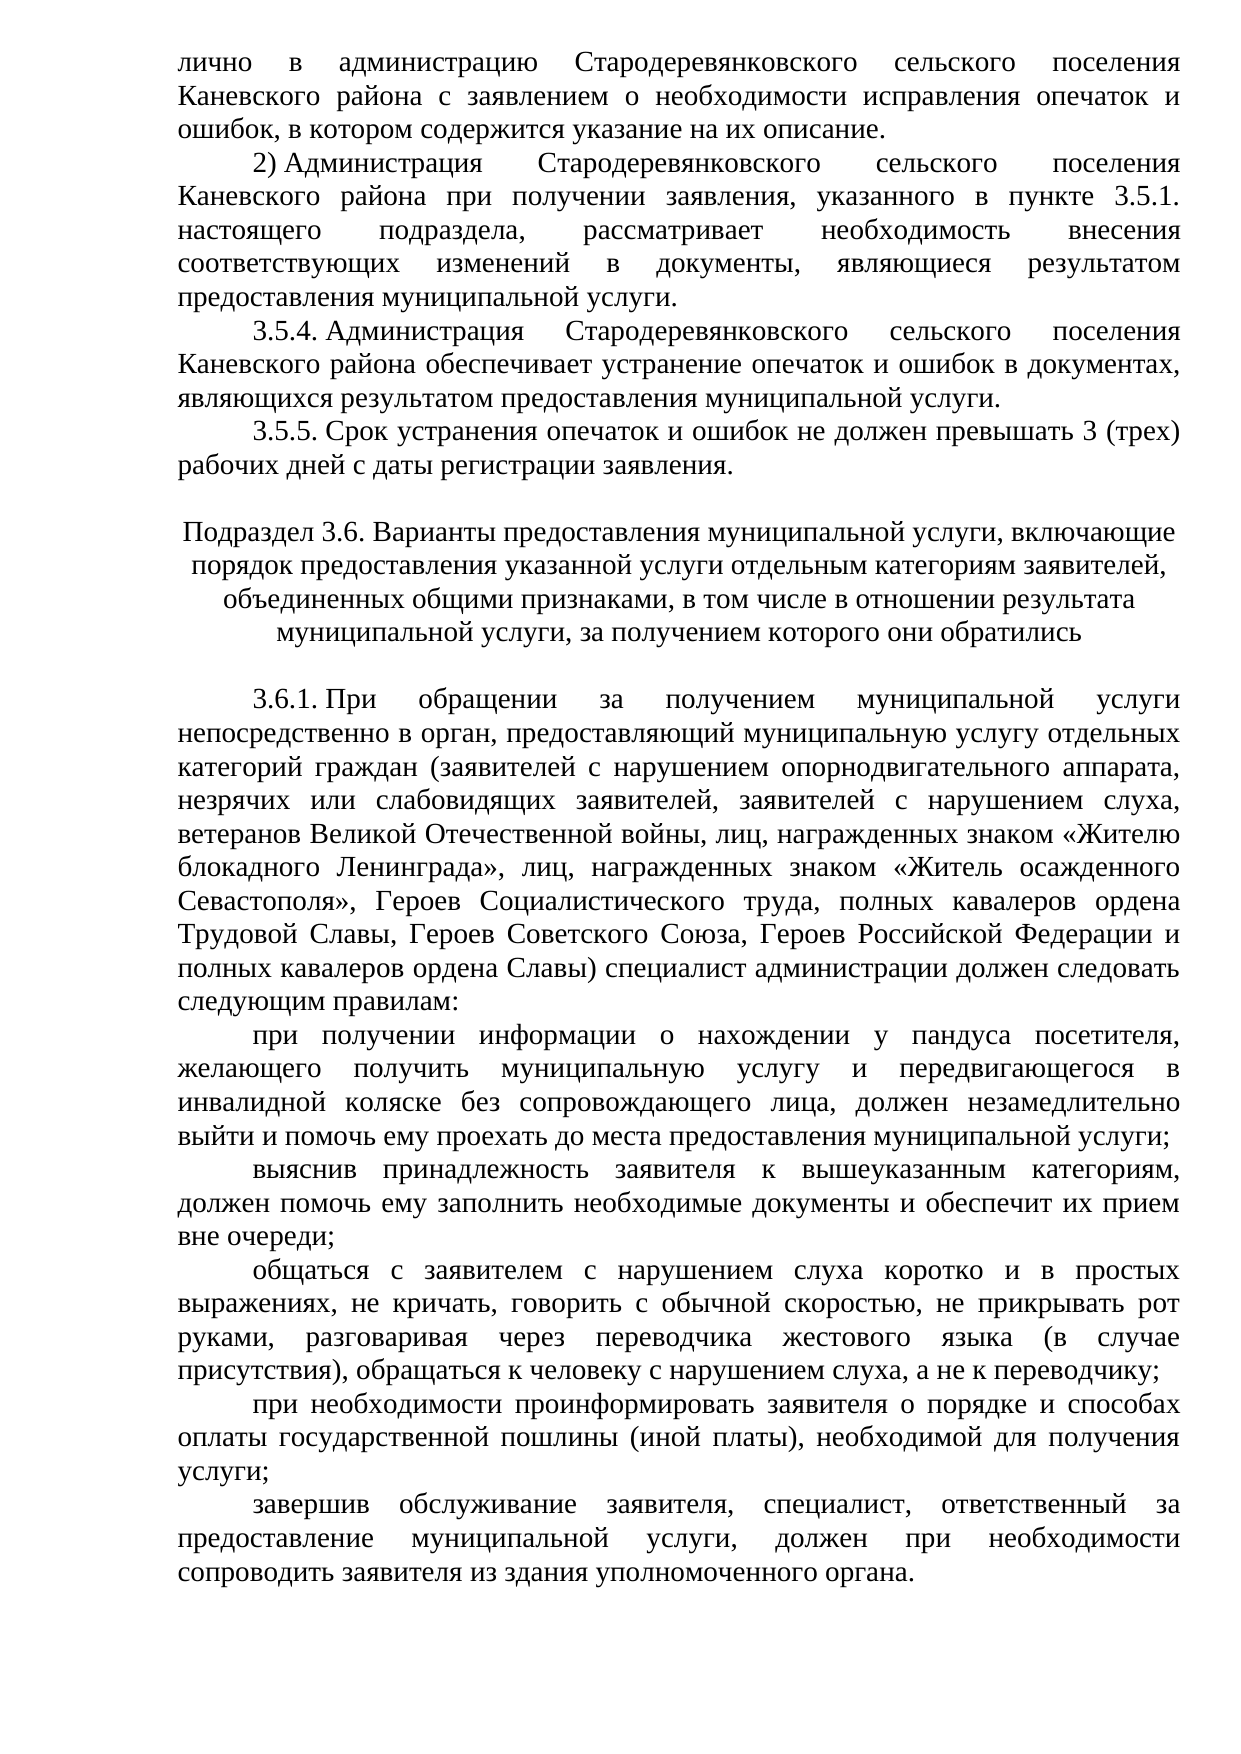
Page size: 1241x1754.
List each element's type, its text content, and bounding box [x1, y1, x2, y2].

text 3.6.1. При обращении за получением муниципальной услуги непосредственно в орган, предоставляющий муниципальную услугу отдельных категорий граждан (заявителей с нарушением опорнодвигательного аппарата, незрячих или слабовидящих заявителей, заявителей с нарушением слуха, ветеранов Великой Отечественной войны, лиц, награжденных знаком «Жителю блокадного Ленинграда», лиц, награжденных знаком «Житель осажденного Севастополя», Героев Социалистического труда, полных кавалеров ордена Трудовой Славы, Героев Советского Союза, Героев Российской Федерации и полных кавалеров ордена Славы) специалист администрации должен следовать следующим правилам: [177, 682, 1181, 1017]
text завершив обслуживание заявителя, специалист, ответственный за предоставление муниципальной услуги, должен при необходимости сопроводить заявителя из здания уполномоченного органа. [177, 1487, 1181, 1587]
text при получении информации о нахождении у пандуса посетителя, желающего получить муниципальную услугу и передвигающегося в инвалидной коляске без сопровождающего лица, должен незамедлительно выйти и помочь ему проехать до места предоставления муниципальной услуги; [177, 1017, 1181, 1151]
text 2) Администрация Стародеревянковского сельского поселения Каневского района при получении заявления, указанного в пункте 3.5.1. настоящего подраздела, рассматривает необходимость внесения соответствующих изменений в документы, являющиеся результатом предоставления муниципальной услуги. [177, 145, 1181, 313]
text 3.5.4. Администрация Стародеревянковского сельского поселения Каневского района обеспечивает устранение опечаток и ошибок в документах, являющихся результатом предоставления муниципальной услуги. [177, 313, 1181, 413]
text 3.5.5. Срок устранения опечаток и ошибок не должен превышать 3 (трех) рабочих дней с даты регистрации заявления. [177, 413, 1181, 480]
text при необходимости проинформировать заявителя о порядке и способах оплаты государственной пошлины (иной платы), необходимой для получения услуги; [177, 1386, 1181, 1487]
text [177, 44, 1181, 145]
text общаться с заявителем с нарушением слуха коротко и в простых выражениях, не кричать, говорить с обычной скоростью, не прикрывать рот руками, разговаривая через переводчика жестового языка (в случае присутствия), обращаться к человеку с нарушением слуха, а не к переводчику; [177, 1252, 1181, 1386]
text Подраздел 3.6. Варианты предоставления муниципальной услуги, включающие порядок предоставления указанной услуги отдельным категориям заявителей, объединенных общими признаками, в том числе в отношении результата муниципальной услуги, за получением которого они обратились [177, 514, 1181, 648]
text выяснив принадлежность заявителя к вышеуказанным категориям, должен помочь ему заполнить необходимые документы и обеспечит их прием вне очереди; [177, 1151, 1181, 1252]
